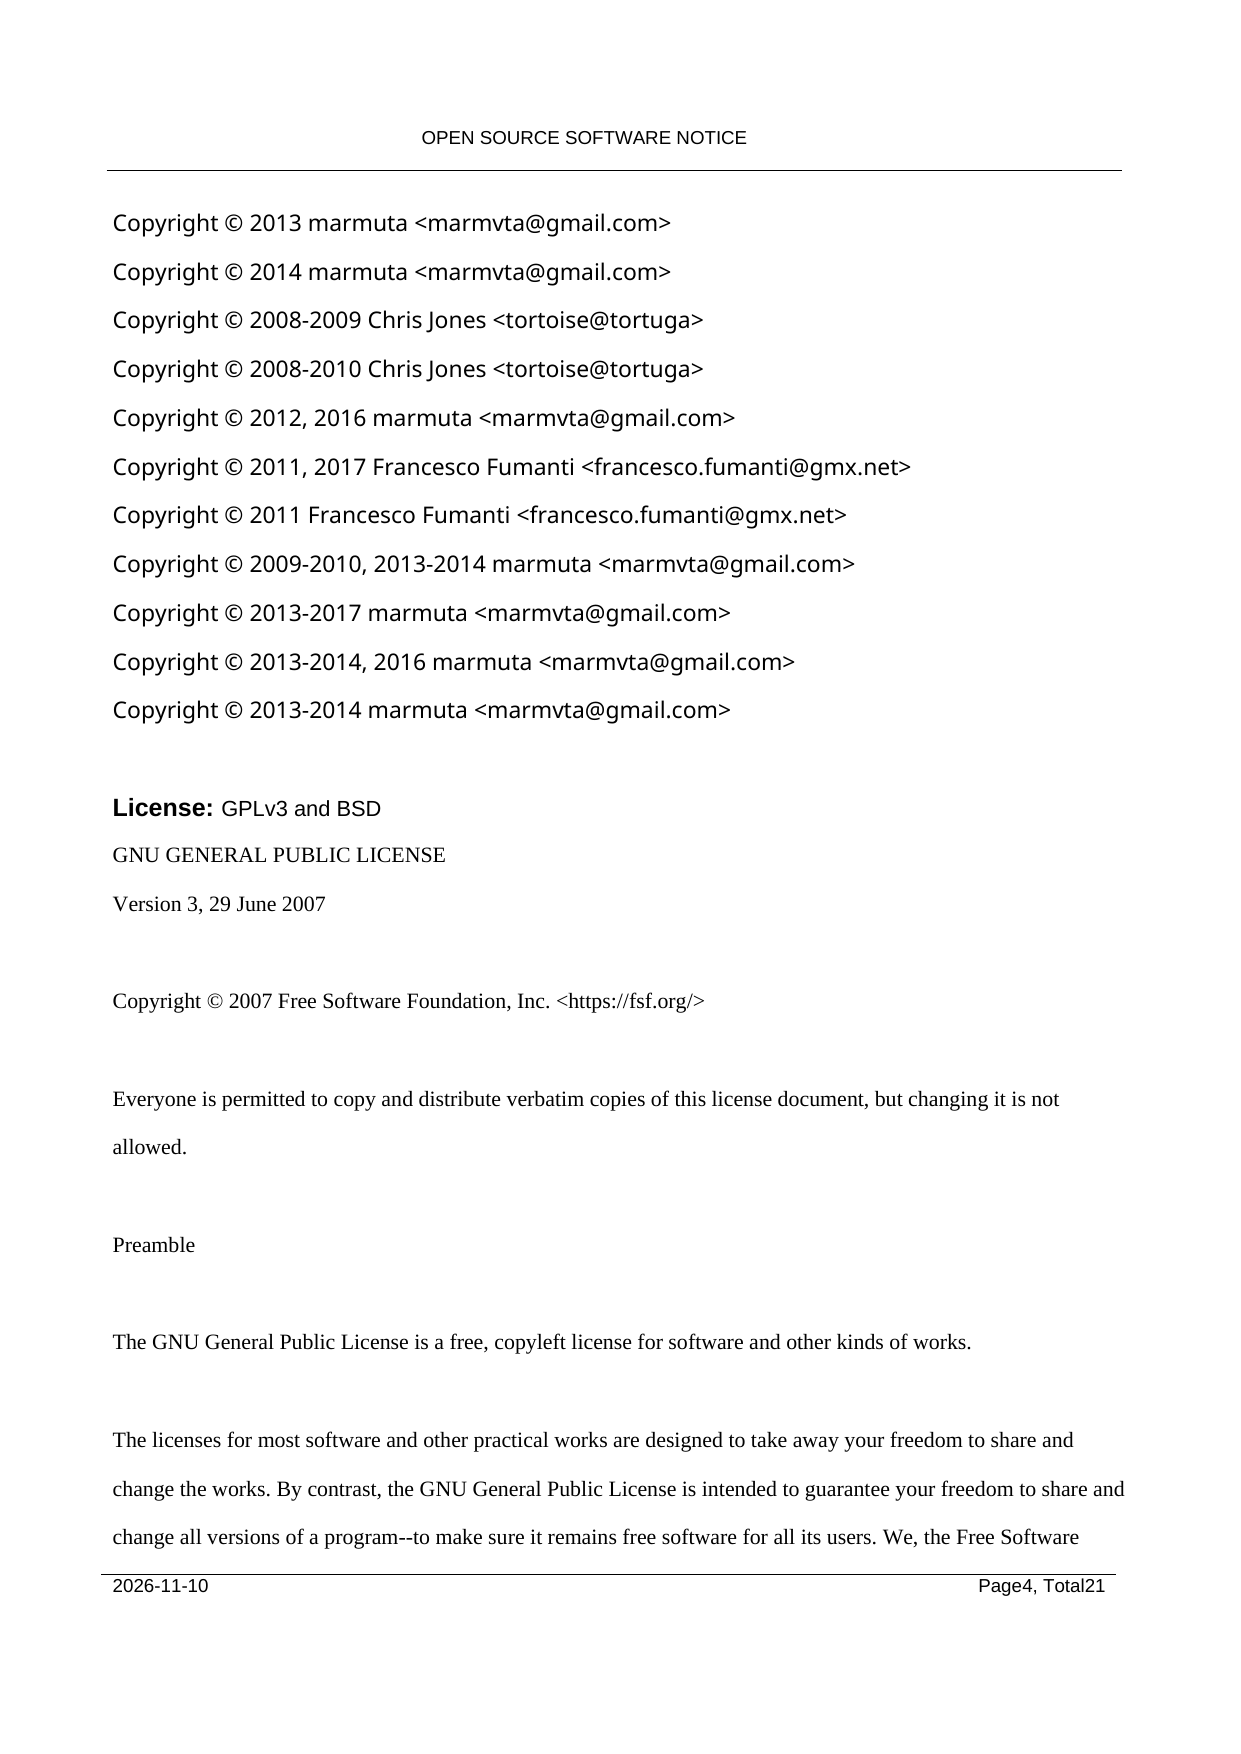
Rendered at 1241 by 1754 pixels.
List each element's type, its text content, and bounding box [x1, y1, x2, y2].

text License: GPLv3 and BSD [112, 791, 1128, 824]
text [112, 838, 1128, 1553]
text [112, 206, 1128, 775]
